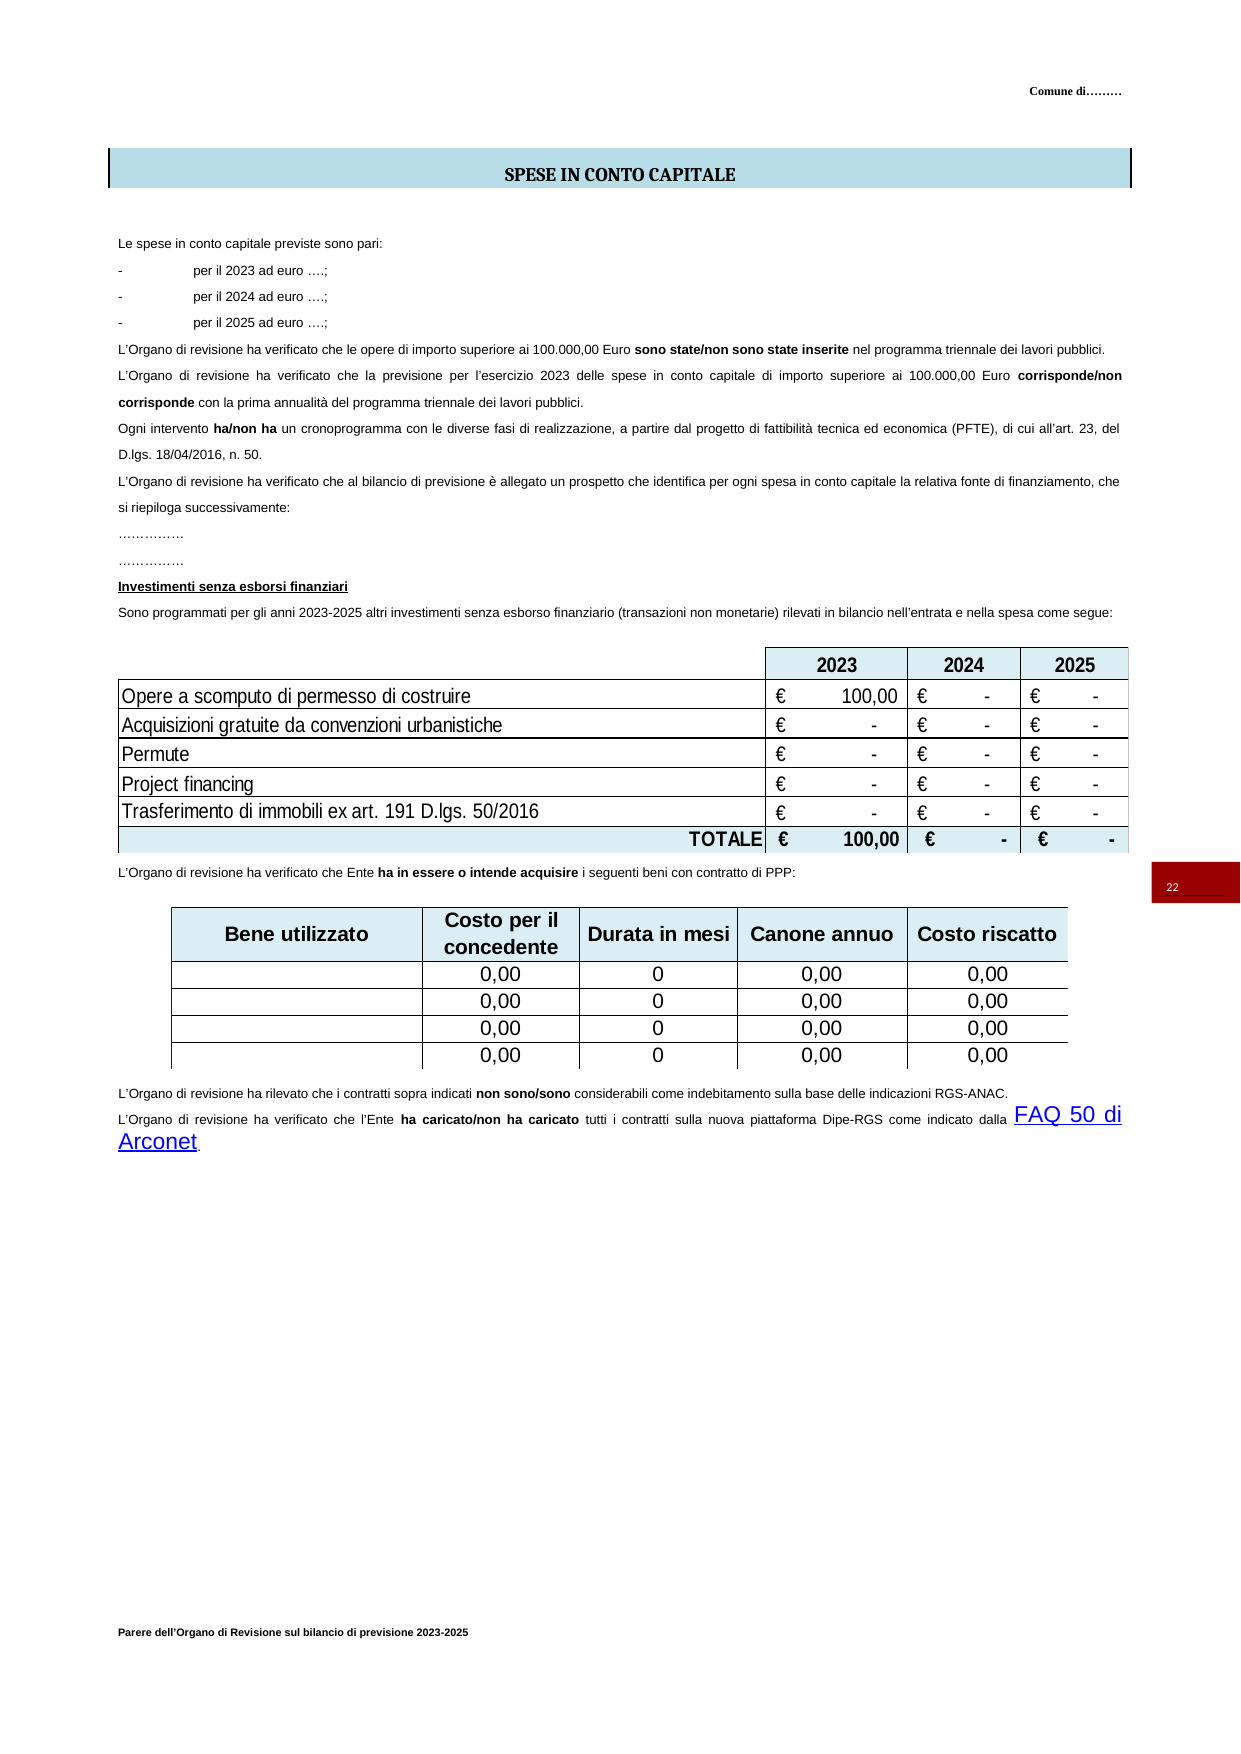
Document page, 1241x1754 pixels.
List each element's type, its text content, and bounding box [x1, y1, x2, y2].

text L’Organo di revisione ha verificato che Ente ha in essere o intende acquisire i seguenti beni con contratto di PPP: [118, 854, 1122, 881]
text Ogni intervento ha/non ha un cronoprogramma con le diverse fasi di realizzazione, a partire dal progetto di fattibilità tecnica ed economica (PFTE), di cui all’art. 23, del D.lgs. 18/04/2016, n. 50. [118, 410, 1122, 463]
text L’Organo di revisione ha verificato che al bilancio di previsione è allegato un prospetto che identifica per ogni spesa in conto capitale la relativa fonte di finanziamento, che si riepiloga successivamente: [118, 463, 1122, 515]
text L’Organo di revisione ha verificato che la previsione per l’esercizio 2023 delle spese in conto capitale di importo superiore ai 100.000,00 Euro corrisponde/non corrisponde con la prima annualità del programma triennale dei lavori pubblici. [118, 357, 1122, 410]
text Le spese in conto capitale previste sono pari: [118, 226, 1122, 252]
text L’Organo di revisione ha verificato che l’Ente ha caricato/non ha caricato tutti i contratti sulla nuova piattaforma Dipe-RGS come indicato dalla FAQ 50 di Arconet. [118, 1101, 1122, 1154]
text - per il 2025 ad euro ….; [118, 304, 1122, 331]
text SPESE IN CONTO CAPITALE [110, 148, 1130, 188]
text L’Organo di revisione ha verificato che le opere di importo superiore ai 100.000,00 Euro sono state/non sono state inserite nel programma triennale dei lavori pubblici. [118, 331, 1122, 357]
text L’Organo di revisione ha rilevato che i contratti sopra indicati non sono/sono considerabili come indebitamento sulla base delle indicazioni RGS-ANAC. [118, 1075, 1122, 1101]
text …………… [118, 515, 1122, 542]
text …………… [118, 542, 1122, 568]
text Sono programmati per gli anni 2023-2025 altri investimenti senza esborso finanziario (transazioni non monetarie) rilevati in bilancio nell’entrata e nella spesa come segue: [118, 594, 1122, 621]
text Investimenti senza esborsi finanziari [118, 568, 1122, 594]
text - per il 2024 ad euro ….; [118, 278, 1122, 304]
text - per il 2023 ad euro ….; [118, 252, 1122, 278]
